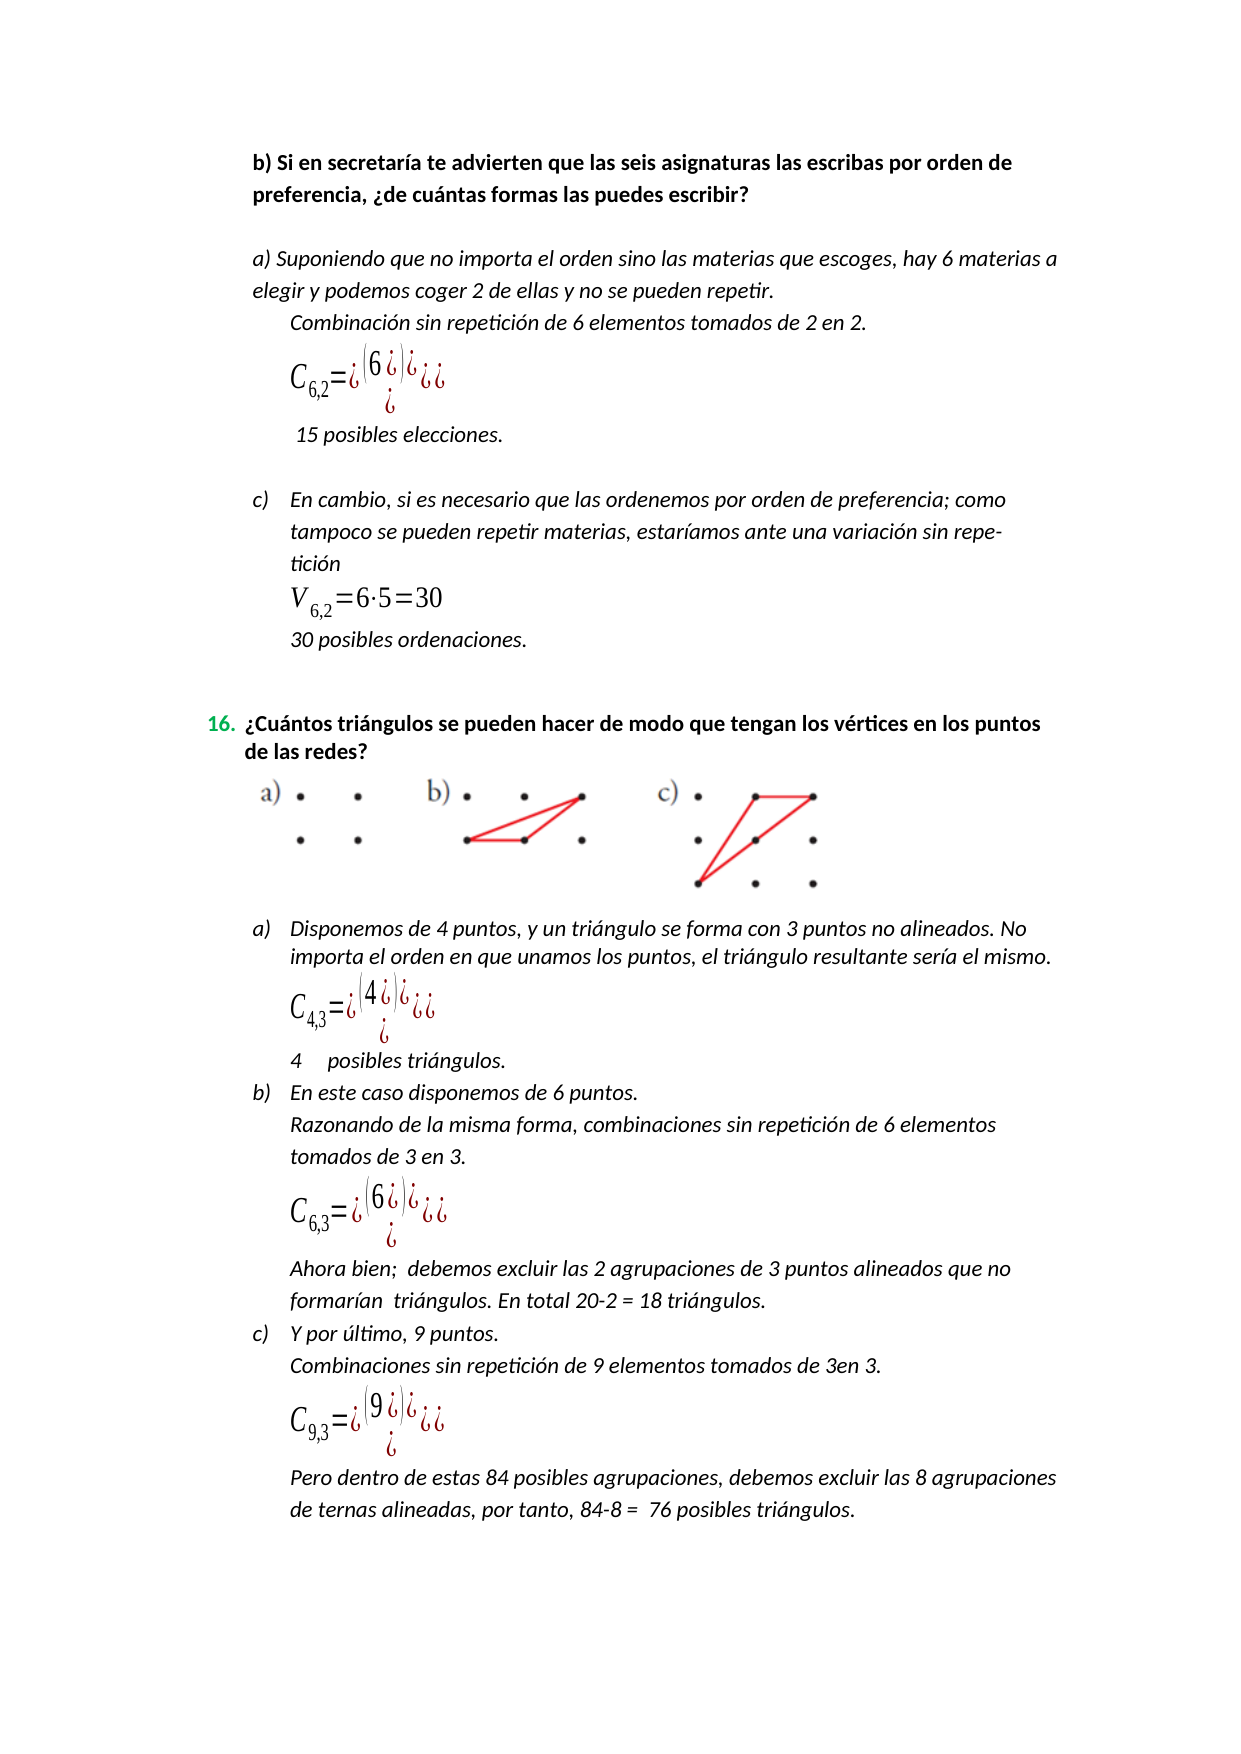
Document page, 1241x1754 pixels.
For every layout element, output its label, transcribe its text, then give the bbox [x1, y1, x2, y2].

list Pero dentro de estas 84 posibles agrupaciones, debemos excluir las 8 agrupaciones de ternas alineadas, por tanto, 84-8 = 76 posibles triángulos. [290, 1463, 1063, 1523]
list posibles triángulos. [290, 1046, 1063, 1074]
list b) Si en secretaría te advierten que las seis asignaturas las escribas por orden de preferencia, ¿de cuántas formas las puedes escribir? [252, 148, 1063, 208]
list 30 posibles ordenaciones. [290, 625, 1063, 653]
list Ahora bien; debemos excluir las 2 agrupaciones de 3 puntos alineados que no formarían triángulos. En total 20-2 = 18 triángulos. [290, 1254, 1063, 1314]
list ¿Cuántos triángulos se pueden hacer de modo que tengan los vértices en los puntos de las redes? [207, 709, 1063, 765]
list Y por último, 9 puntos. [252, 1319, 1063, 1347]
list 15 posibles elecciones. [290, 421, 1063, 448]
list tición [290, 549, 1063, 577]
list Disponemos de 4 puntos, y un triángulo se forma con 3 puntos no alineados. No importa el orden en que unamos los puntos, el triángulo resultante sería el mismo. [252, 914, 1063, 970]
list Razonando de la misma forma, combinaciones sin repetición de 6 elementos tomados de 3 en 3. [290, 1110, 1063, 1170]
list En este caso disponemos de 6 puntos. [252, 1078, 1063, 1106]
list En cambio, si es necesario que las ordenemos por orden de preferencia; como [252, 485, 1063, 513]
list Combinación sin repetición de 6 elementos tomados de 2 en 2. [290, 308, 1063, 337]
list tampoco se pueden repetir materias, estaríamos ante una variación sin repe- [290, 517, 1063, 545]
list a) Suponiendo que no importa el orden sino las materias que escoges, hay 6 materias a elegir y podemos coger 2 de ellas y no se pueden repetir. [252, 244, 1063, 304]
list Combinaciones sin repetición de 9 elementos tomados de 3en 3. [290, 1351, 1063, 1379]
